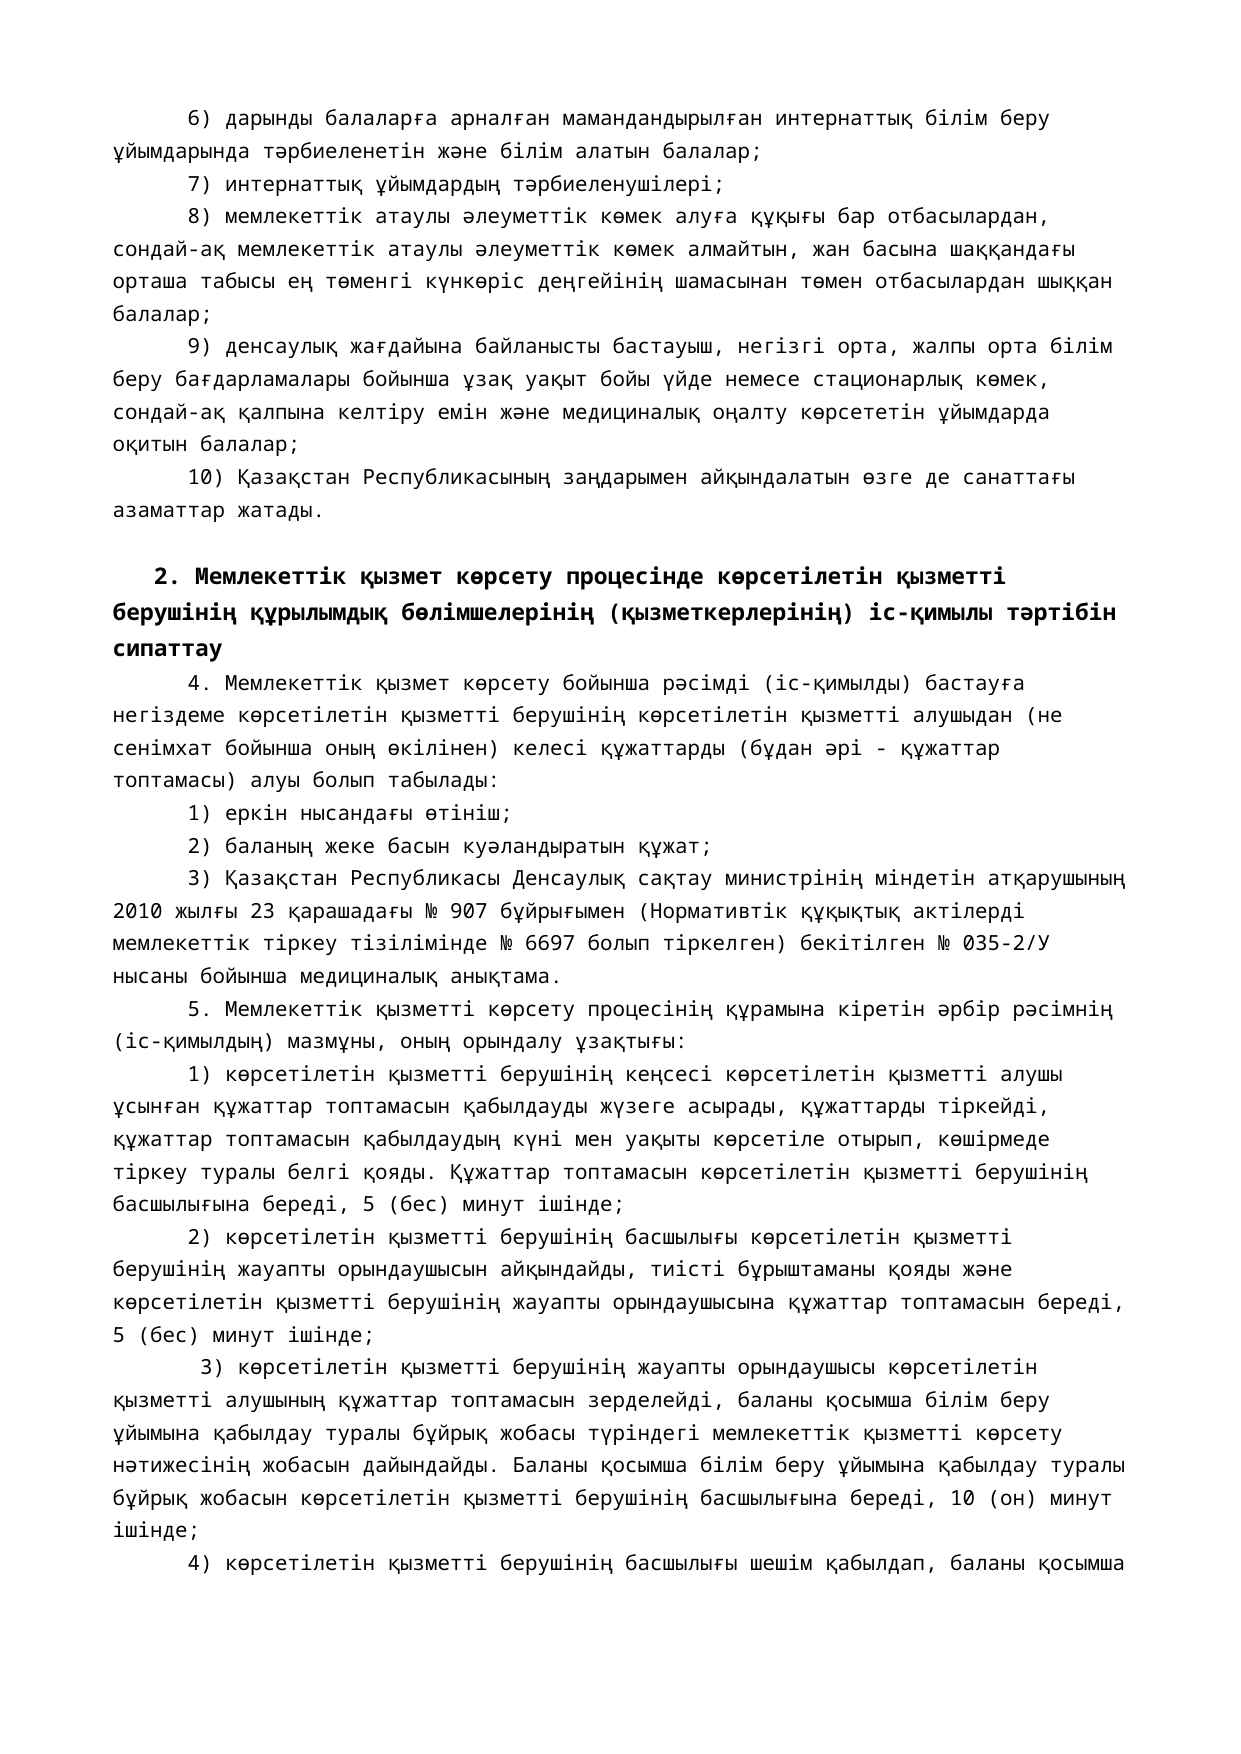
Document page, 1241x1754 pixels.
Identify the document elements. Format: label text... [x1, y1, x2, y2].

text 2. Мемлекеттік қызмет көрсету процесінде көрсетілетін қызметті берушінің құрылымдық бөлімшелерінің (қызметкерлерінің) іс-қимылы тәртібін сипаттау [112, 560, 1128, 663]
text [112, 103, 1128, 556]
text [112, 668, 1128, 1576]
